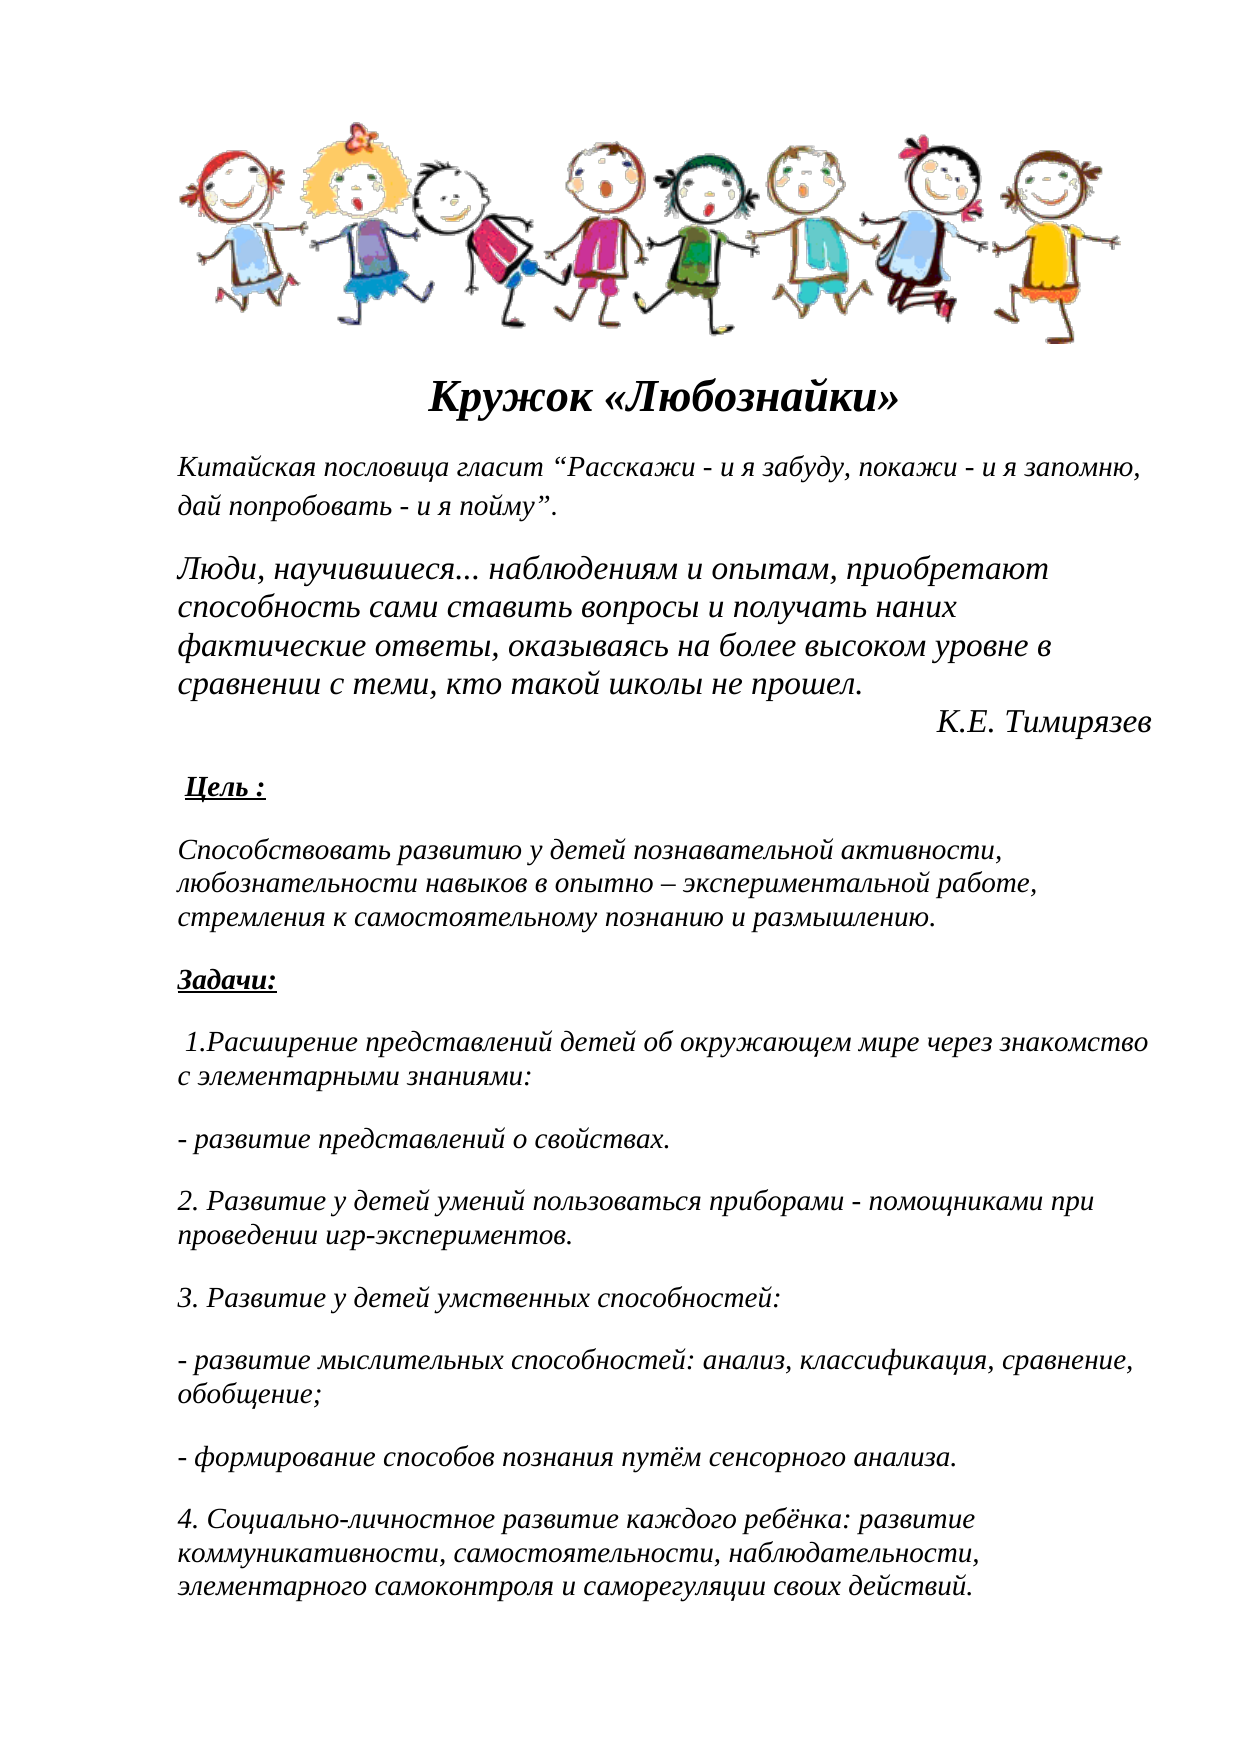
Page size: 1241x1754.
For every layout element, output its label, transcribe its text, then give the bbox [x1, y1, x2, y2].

text - формирование способов познания путём сенсорного анализа. [177, 1439, 1152, 1472]
text 2. Развитие у детей умений пользоваться приборами - помощниками при проведении игр-экспериментов. [177, 1183, 1152, 1251]
text Задачи: [177, 962, 1152, 995]
picture [177, 118, 1121, 344]
text Способствовать развитию у детей познавательной активности, любознательности навыков в опытно – экспериментальной работе, стремления к самостоятельному познанию и размышлению. [177, 832, 1152, 933]
text - развитие представлений о свойствах. [177, 1121, 1152, 1154]
text - развитие мыслительных способностей: анализ, классификация, сравнение, обобщение; [177, 1342, 1152, 1409]
text К.Е. Тимирязев [177, 702, 1152, 740]
text Люди, научившиеся... наблюдениям и опытам, приобретают способность сами ставить вопросы и получать наних фактические ответы, оказываясь на более высоком уровне в сравнении с теми, кто такой школы не прошел. [177, 548, 1152, 702]
text Цель : [177, 769, 1152, 803]
text 1.Расширение представлений детей об окружающем мире через знакомство с элементарными знаниями: [177, 1024, 1152, 1092]
text Кружок «Любознайки» [177, 368, 1152, 421]
text Китайская пословица гласит “Расскажи - и я забуду, покажи - и я запомню, дай попробовать - и я пойму”. [177, 449, 1152, 522]
text 4. Социально-личностное развитие каждого ребёнка: развитие коммуникативности, самостоятельности, наблюдательности, элементарного самоконтроля и саморегуляции своих действий. [177, 1501, 1152, 1602]
text 3. Развитие у детей умственных способностей: [177, 1280, 1152, 1313]
